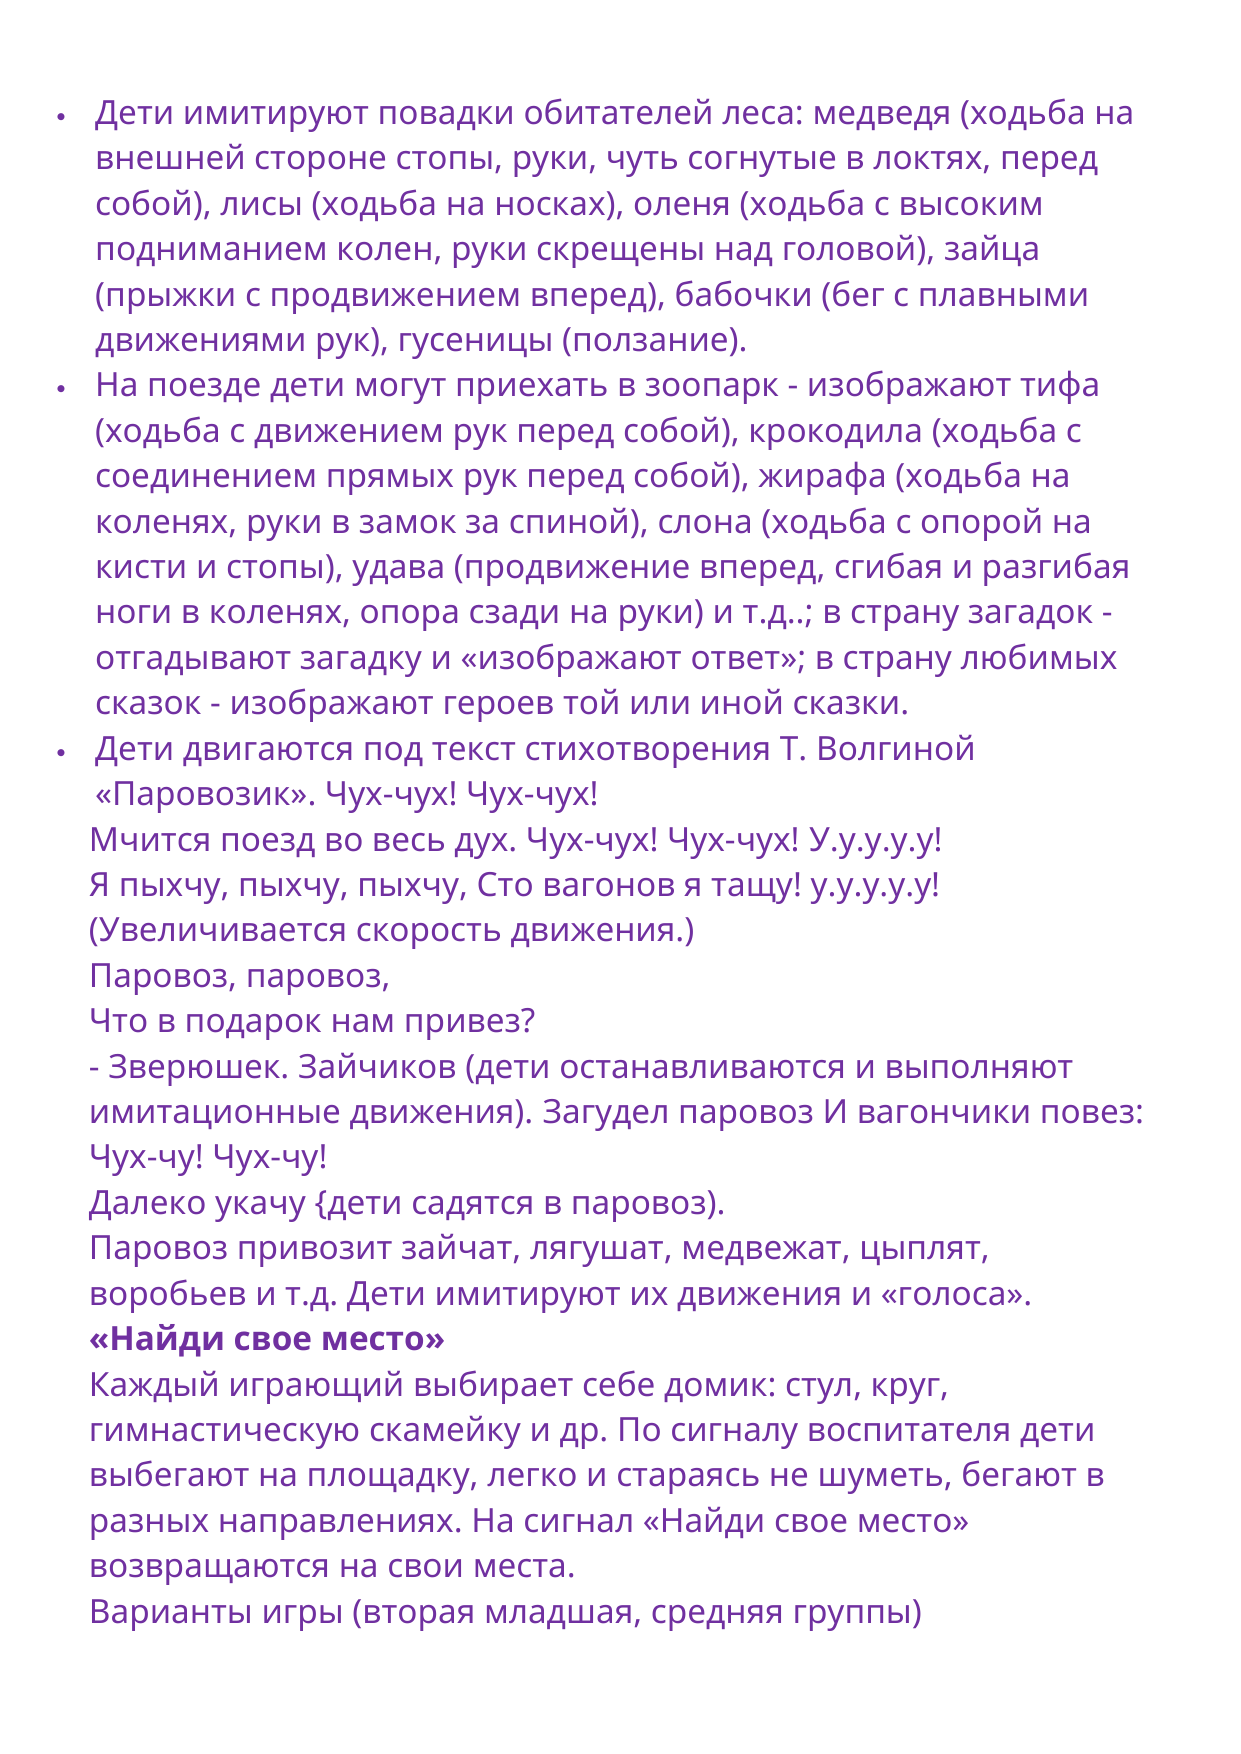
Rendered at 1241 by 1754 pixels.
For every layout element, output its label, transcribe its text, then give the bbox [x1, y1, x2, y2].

text «Найди свое место» [89, 1315, 1152, 1360]
text Что в подарок нам привез? [89, 997, 1152, 1042]
list Дети имитируют повадки обитателей леса: медведя (ходьба на внешней стороне стопы, руки, чуть согнутые в локтях, перед собой), лисы (ходьба на носках), оленя (ходьба с высоким подниманием колен, руки скрещены над головой), зайца (прыжки с продвижением вперед), бабочки (бег с плавными движениями рук), гусеницы (ползание). [57, 89, 1145, 361]
text Паровоз, паровоз, [89, 952, 1152, 997]
text Паровоз привозит зайчат, лягушат, медвежат, цыплят, воробьев и т.д. Дети имитируют их движения и «голоса». [89, 1224, 1152, 1315]
list На поезде дети могут приехать в зоопарк - изображают тифа (ходьба с движением рук перед собой), крокодила (ходьба с соединением прямых рук перед собой), жирафа (ходьба на коленях, руки в замок за спиной), слона (ходьба с опорой на кисти и стопы), удава (продвижение вперед, сгибая и разгибая ноги в коленях, опора сзади на руки) и т.д..; в страну загадок - отгадывают загадку и «изображают ответ»; в страну любимых сказок - изображают героев той или иной сказки. [57, 361, 1145, 724]
text Каждый играющий выбирает себе домик: стул, круг, гимнастическую скамейку и др. По сигналу воспитателя дети выбегают на площадку, легко и стараясь не шуметь, бегают в разных направлениях. На сигнал «Найди свое место» возвращаются на свои места. [89, 1360, 1152, 1587]
text Варианты игры (вторая младшая, средняя группы) [89, 1587, 1152, 1633]
text Далеко укачу {дети садятся в паровоз). [89, 1179, 1152, 1224]
text - Зверюшек. Зайчиков (дети останавливаются и выполняют имитационные движения). Загудел паровоз И вагончики повез: Чух-чу! Чух-чу! [89, 1042, 1152, 1179]
text Мчится поезд во весь дух. Чух-чух! Чух-чух! У.у.у.у.у! [89, 815, 1152, 861]
text (Увеличивается скорость движения.) [89, 906, 1152, 952]
list Дети двигаются под текст стихотворения Т. Волгиной «Паровозик». Чух-чух! Чух-чух! [57, 724, 1145, 815]
text Я пыхчу, пыхчу, пыхчу, Сто вагонов я тащу! у.у.у.у.у! [89, 861, 1152, 906]
